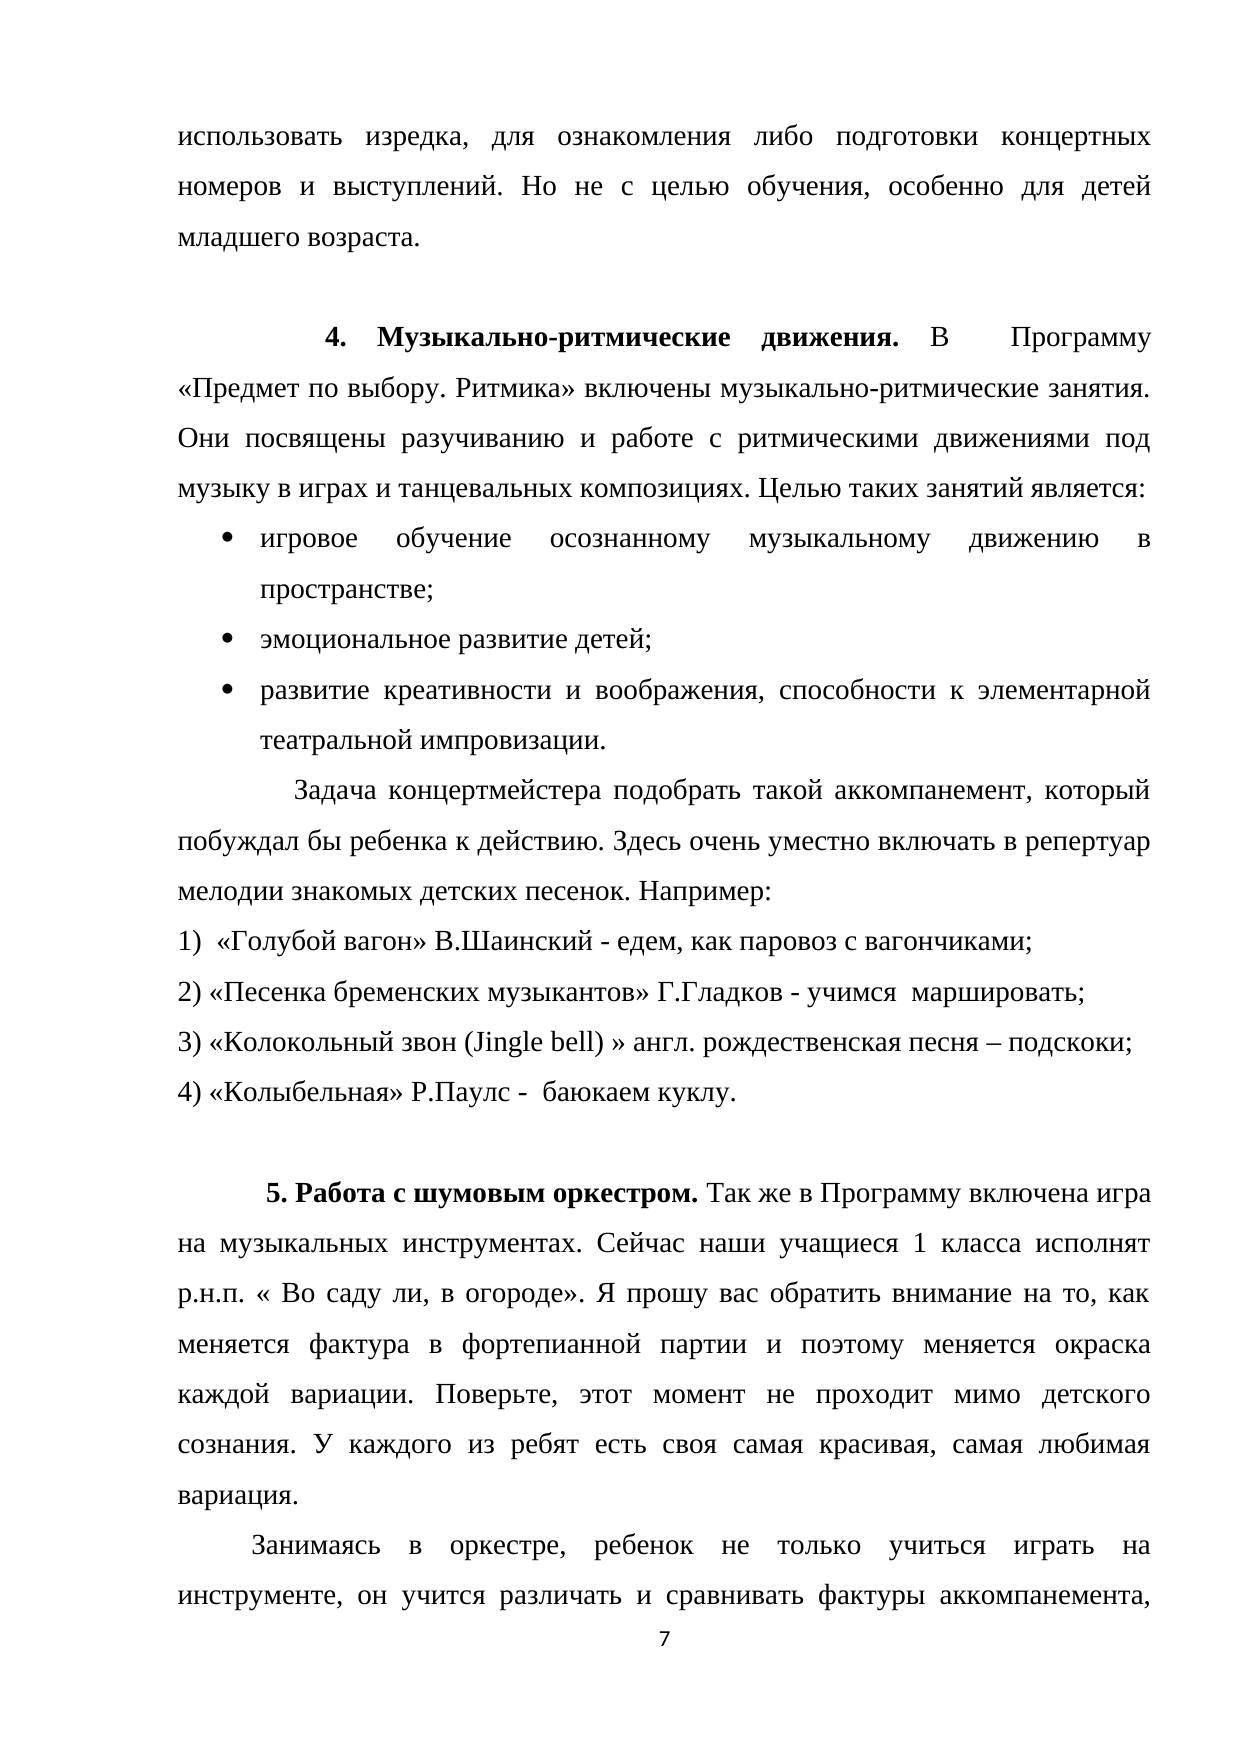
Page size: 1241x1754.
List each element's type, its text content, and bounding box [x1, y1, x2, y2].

text 3) «Колокольный звон (Jingle bell) » англ. рождественская песня – подскоки; [177, 1024, 1152, 1058]
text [177, 1527, 1152, 1611]
list развитие креативности и воображения, способности к элементарной театральной импровизации. [222, 672, 1152, 756]
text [177, 118, 1152, 252]
text 5. Работа с шумовым оркестром. Так же в Программу включена игра на музыкальных инструментах. Сейчас наши учащиеся 1 класса исполнят р.н.п. « Во саду ли, в огороде». Я прошу вас обратить внимание на то, как меняется фактура в фортепианной партии и поэтому меняется окраска каждой вариации. Поверьте, этот момент не проходит мимо детского сознания. У каждого из ребят есть своя самая красивая, самая любимая вариация. [177, 1175, 1152, 1510]
text 2) «Песенка бременских музыкантов» Г.Гладков - учимся маршировать; [177, 974, 1152, 1007]
text 4. Музыкально-ритмические движения. В Программу «Предмет по выбору. Ритмика» включены музыкально-ритмические занятия. Они посвящены разучиванию и работе с ритмическими движениями под музыку в играх и танцевальных композициях. Целью таких занятий является: [177, 319, 1152, 504]
text Задача концертмейстера подобрать такой аккомпанемент, который побуждал бы ребенка к действию. Здесь очень уместно включать в репертуар мелодии знакомых детских песенок. Например: [177, 772, 1152, 907]
text 4) «Колыбельная» Р.Паулс - баюкаем куклу. [177, 1074, 1152, 1108]
list игровое обучение осознанному музыкальному движению в пространстве; [222, 521, 1152, 604]
list эмоциональное развитие детей; [222, 621, 1152, 655]
text 1) «Голубой вагон» В.Шаинский - едем, как паровоз с вагончиками; [177, 923, 1152, 957]
